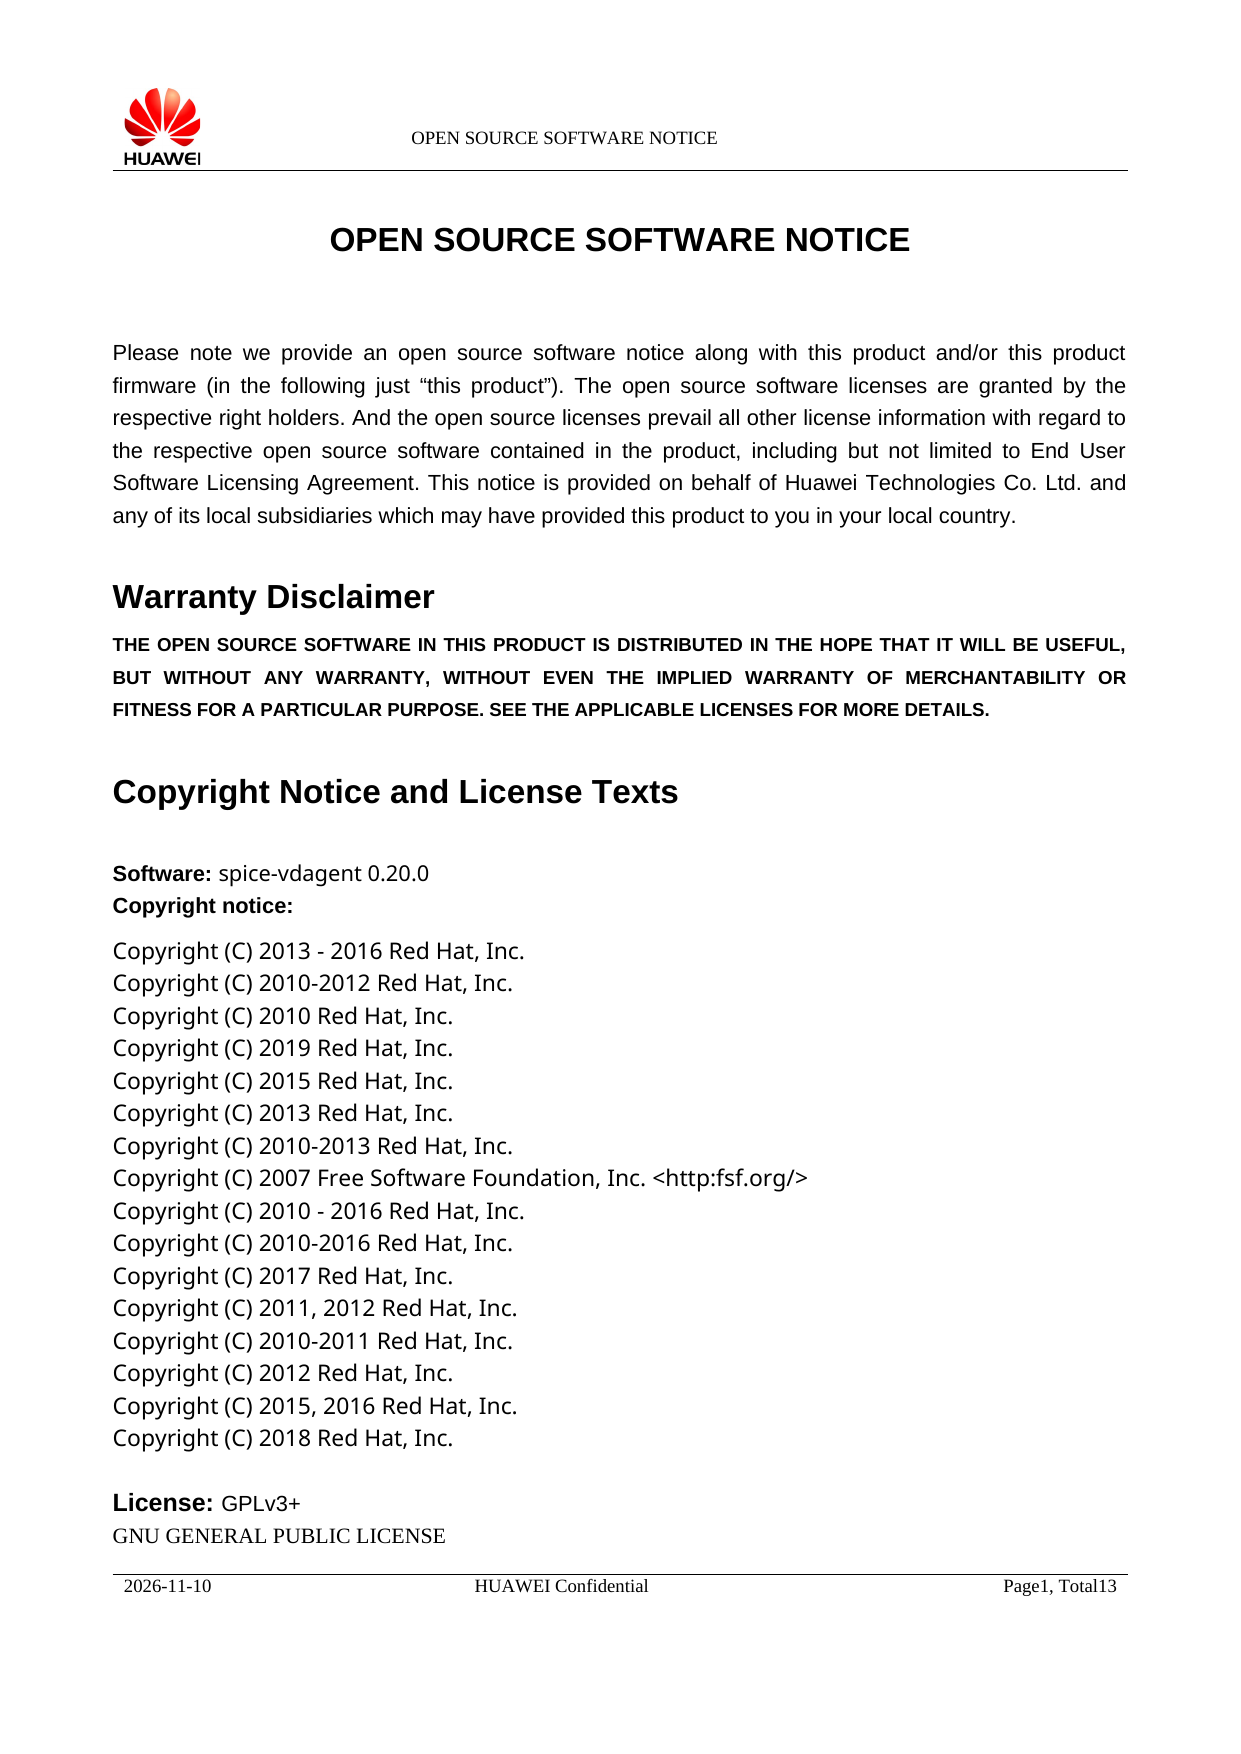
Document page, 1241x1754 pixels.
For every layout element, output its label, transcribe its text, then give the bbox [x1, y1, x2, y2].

picture [124, 88, 201, 165]
text Warranty Disclaimer [112, 564, 1128, 629]
text Copyright notice: [112, 889, 1128, 921]
title Software: spice-vdagent 0.20.0 [112, 856, 1128, 889]
text Copyright (C) 2013 - 2016 Red Hat, Inc. Copyright (C) 2010-2012 Red Hat, Inc. Copyright (C) 2010 Red Hat, Inc. Copyright (C) 2019 Red Hat, Inc. Copyright (C) 2015 Red Hat, Inc. Copyright (C) 2013 Red Hat, Inc. Copyright (C) 2010-2013 Red Hat, Inc. Copyright (C) 2007 Free Software Foundation, Inc. <http:fsf.org/> Copyright (C) 2010 - 2016 Red Hat, Inc. Copyright (C) 2010-2016 Red Hat, Inc. Copyright (C) 2017 Red Hat, Inc. Copyright (C) 2011, 2012 Red Hat, Inc. Copyright (C) 2010-2011 Red Hat, Inc. Copyright (C) 2012 Red Hat, Inc. Copyright (C) 2015, 2016 Red Hat, Inc. Copyright (C) 2018 Red Hat, Inc. [112, 934, 1128, 1486]
text OPEN SOURCE SOFTWARE NOTICE [112, 206, 1128, 271]
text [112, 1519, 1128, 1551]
text Copyright Notice and License Texts [112, 759, 1128, 824]
text The open source software in this product is distributed in the hope that it will be useful, but WITHOUT ANY WARRANTY, without even the implied warranty of MERCHANTABILITY or FITNESS FOR A PARTICULAR PURPOSE. See the applicable licenses for more details. [112, 629, 1128, 726]
text License: GPLv3+ [112, 1486, 1128, 1519]
text Please note we provide an open source software notice along with this product and/or this product firmware (in the following just “this product”). The open source software licenses are granted by the respective right holders. And the open source licenses prevail all other license information with regard to the respective open source software contained in the product, including but not limited to End User Software Licensing Agreement. This notice is provided on behalf of Huawei Technologies Co. Ltd. and any of its local subsidiaries which may have provided this product to you in your local country. [112, 336, 1128, 531]
